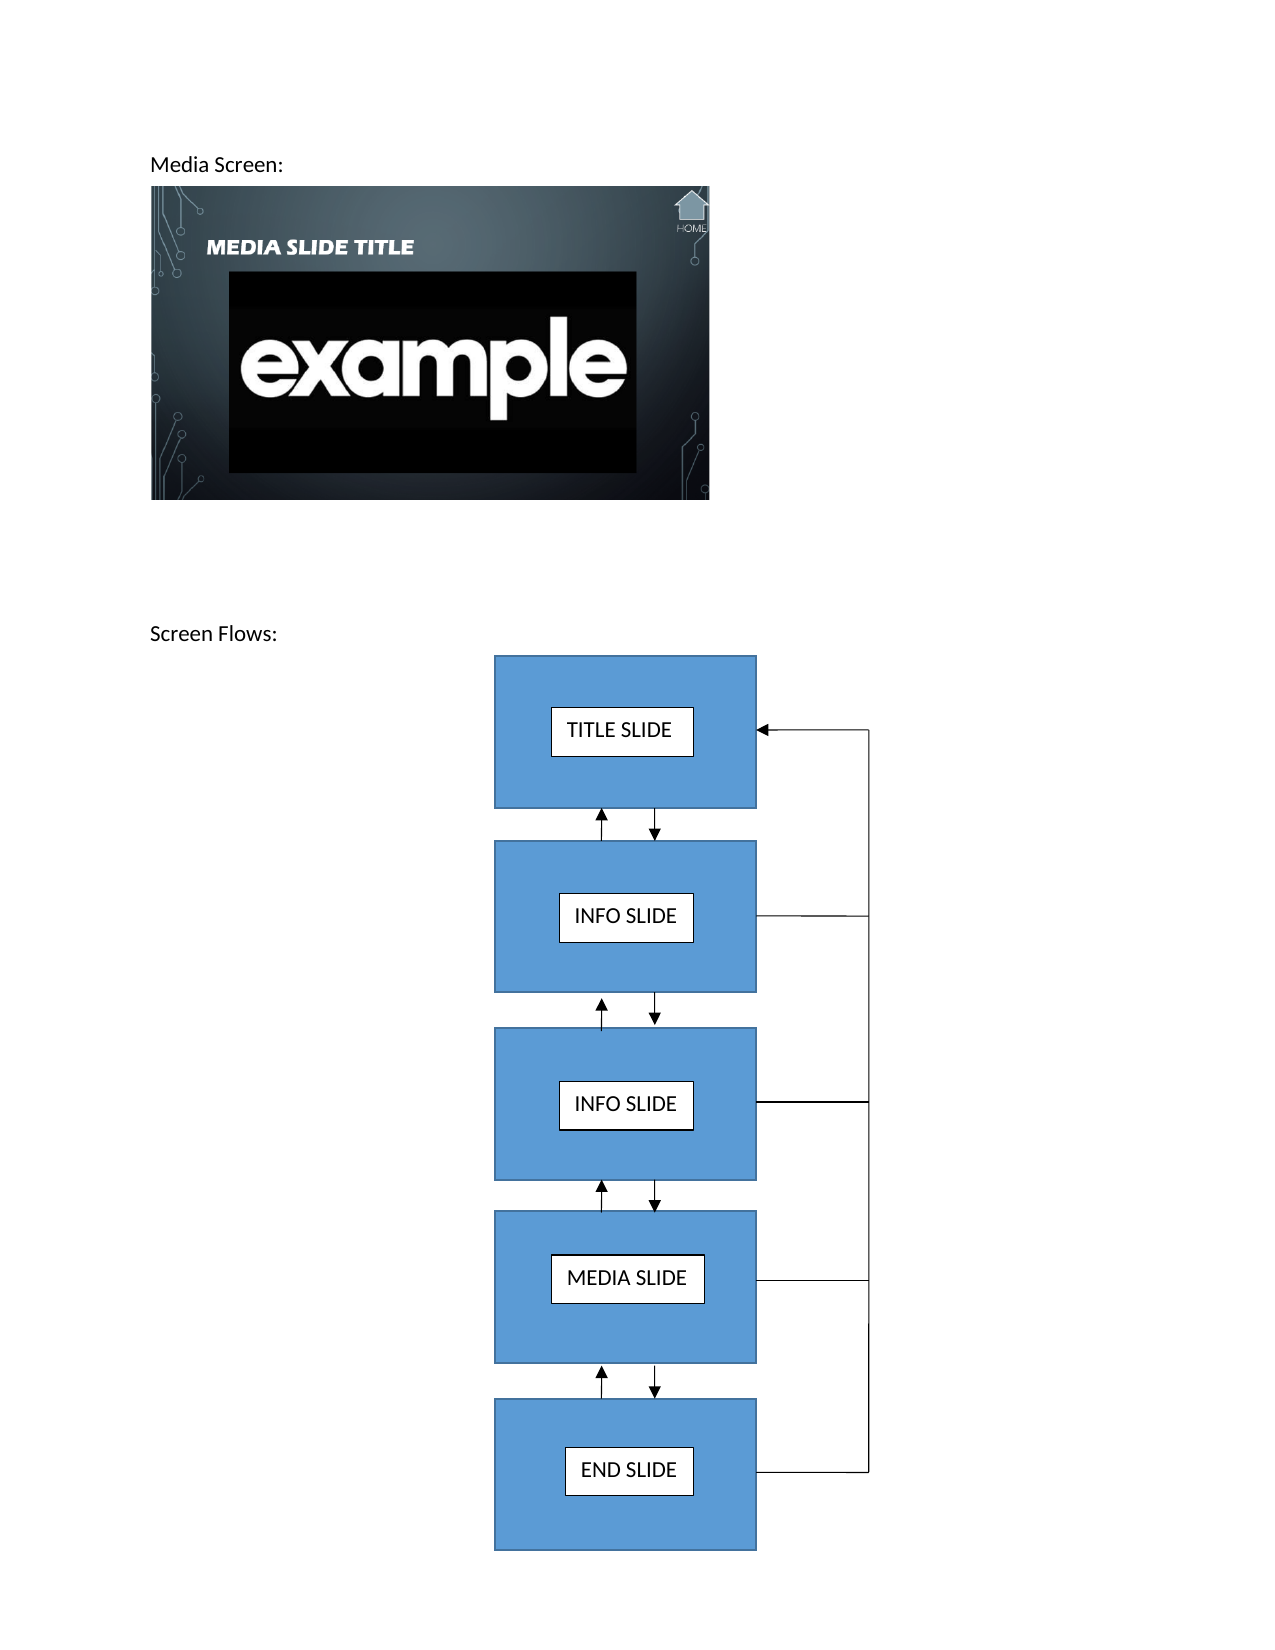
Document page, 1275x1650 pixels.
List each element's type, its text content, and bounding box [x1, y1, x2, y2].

picture [150, 186, 709, 499]
text Screen Flows: [150, 619, 1125, 647]
text Media Screen: [150, 150, 1125, 178]
